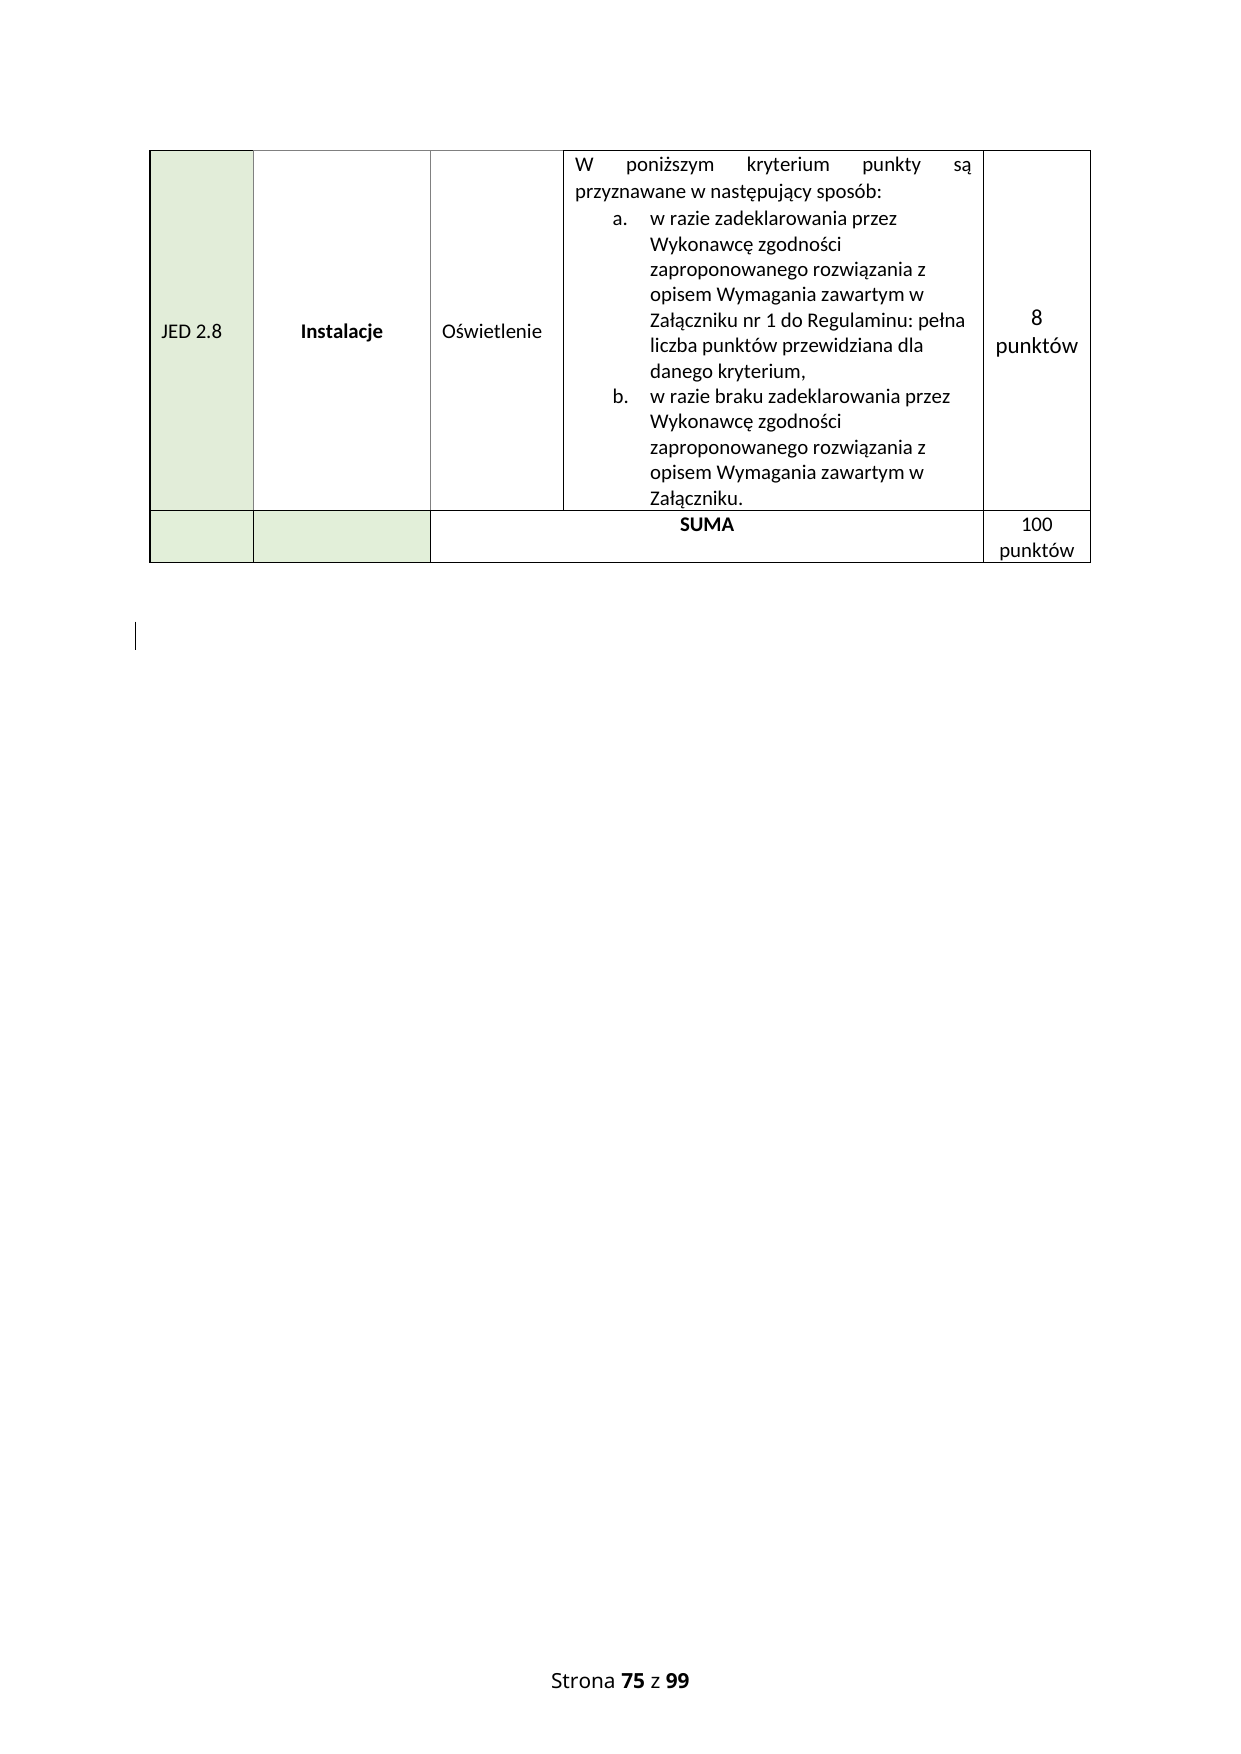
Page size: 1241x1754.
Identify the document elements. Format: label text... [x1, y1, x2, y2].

table_cell Instalacje [254, 151, 430, 510]
table_cell [151, 511, 253, 562]
table_cell Oświetlenie [431, 151, 563, 510]
table_cell 8 punktów [984, 151, 1090, 510]
table_cell [254, 511, 430, 562]
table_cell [564, 151, 983, 510]
table_cell SUMA [431, 511, 983, 562]
table_cell [151, 151, 253, 510]
table_cell 100 punktów [984, 511, 1090, 562]
